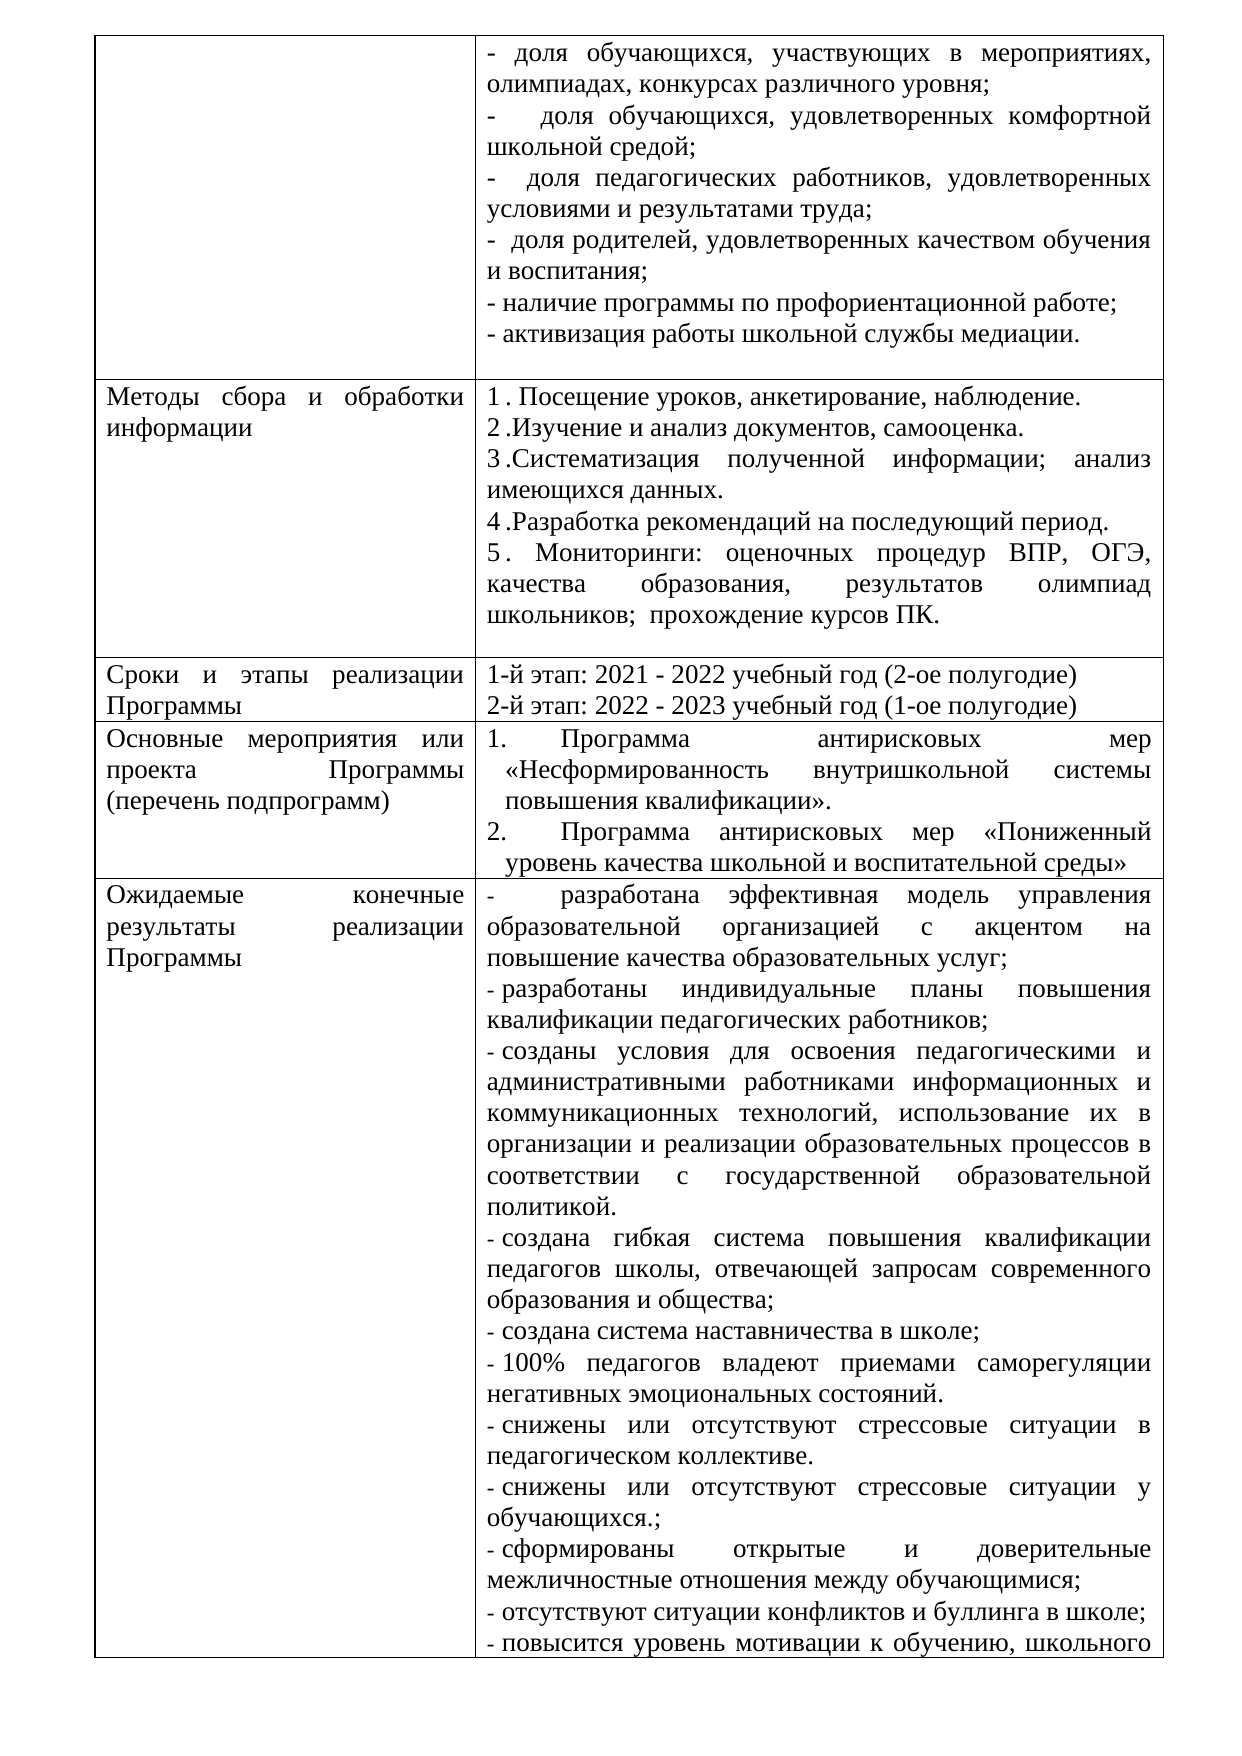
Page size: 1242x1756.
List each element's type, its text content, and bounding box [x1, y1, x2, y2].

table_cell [96, 36, 475, 379]
table_cell Основные мероприятия или проекта Программы (перечень подпрограмм) [96, 722, 475, 877]
table_cell Методы сбора и обработки информации [96, 380, 475, 657]
table_cell Сроки и этапы реализации Программы [96, 658, 475, 721]
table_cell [476, 36, 1163, 379]
table_cell 1-й этап: 2021 - 2022 учебный год (2-ое полугодие) 2-й этап: 2022 - 2023 учебный год (1-ое полугодие) [476, 658, 1163, 721]
table_cell Программа антирисковых мер «Несформированность внутришкольной системы повышения квалификации». Программа антирисковых мер «Пониженный уровень качества школьной и воспитательной среды» [476, 722, 1163, 877]
table_cell . Посещение уроков, анкетирование, наблюдение. .Изучение и анализ документов, самооценка. .Систематизация полученной информации; анализ имеющихся данных. .Разработка рекомендаций на последующий период. . Мониторинги: оценочных процедур ВПР, ОГЭ, качества образования, результатов олимпиад школьников; прохождение курсов ПК. [476, 380, 1163, 657]
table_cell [476, 879, 1163, 1657]
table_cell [96, 879, 475, 1657]
